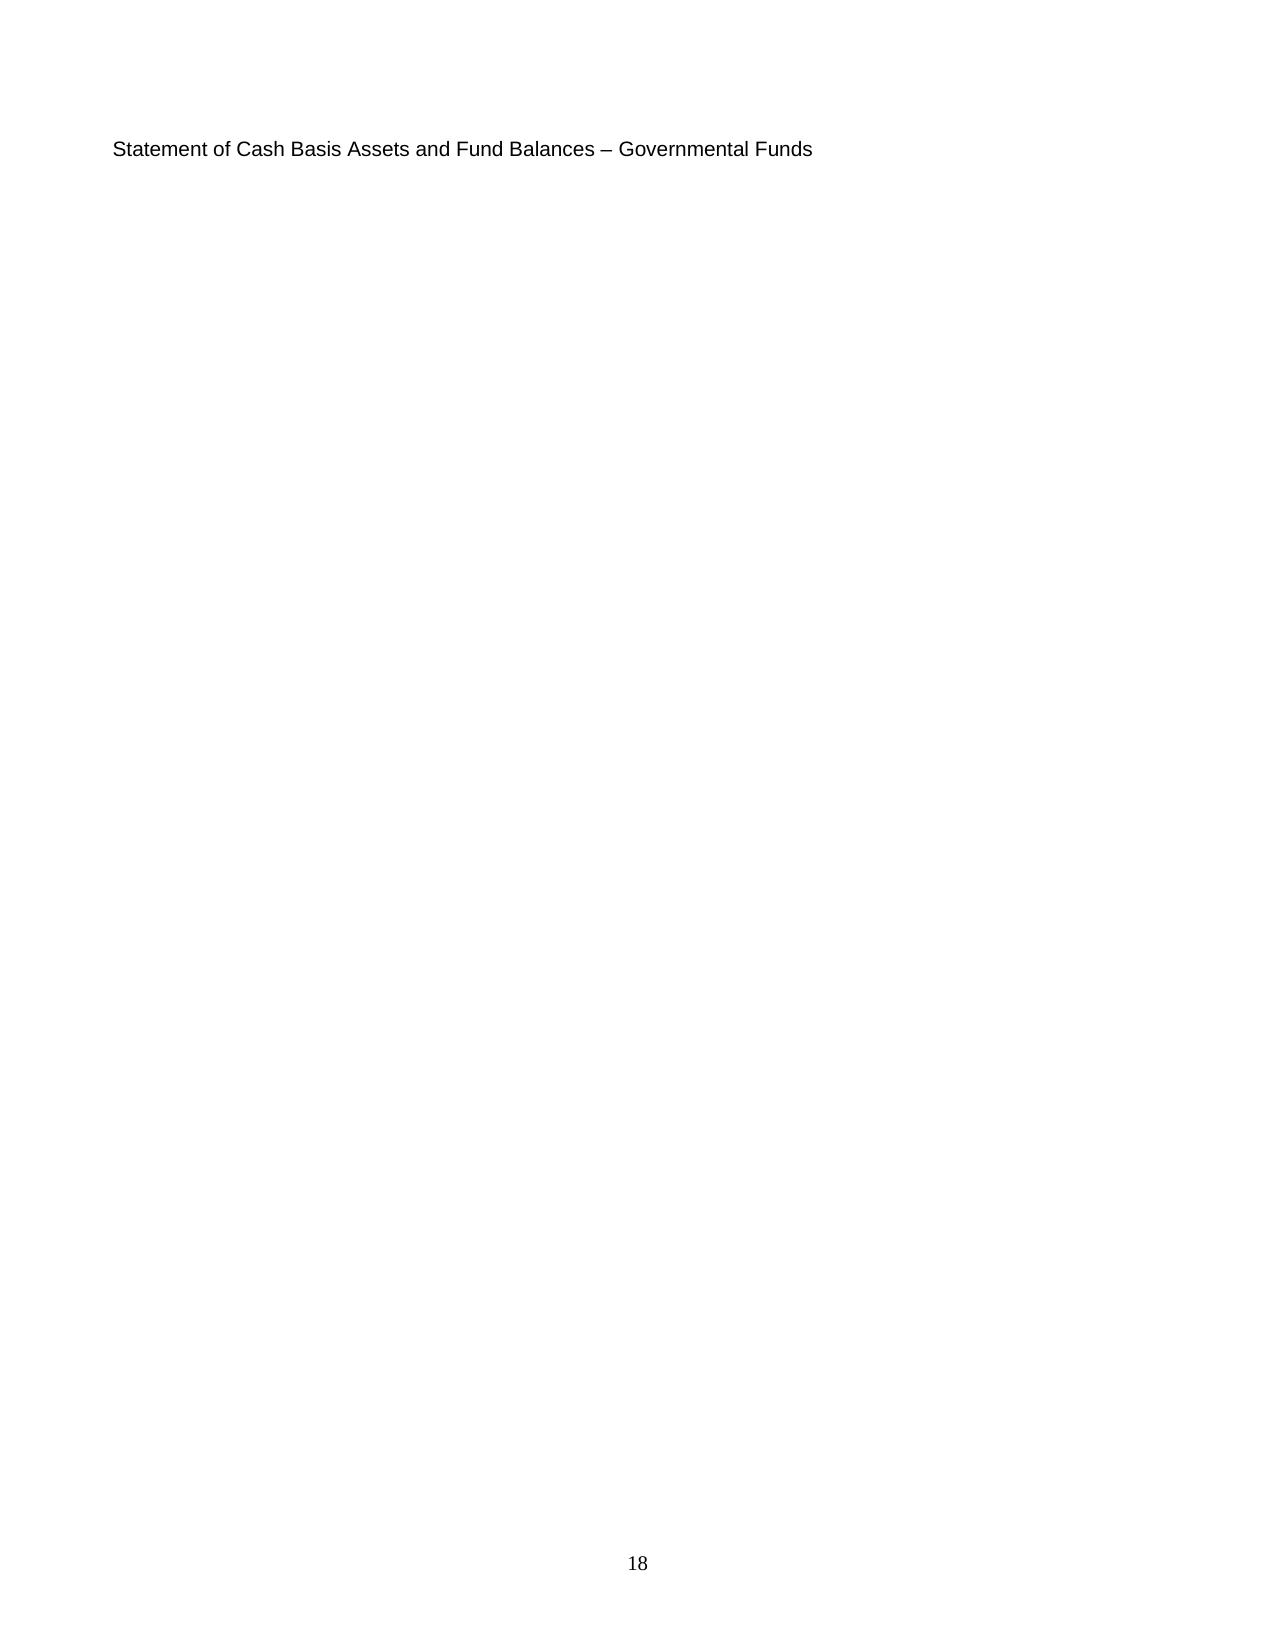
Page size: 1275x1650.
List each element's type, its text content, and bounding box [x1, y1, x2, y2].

subtitle Statement of Cash Basis Assets and Fund Balances – Governmental Funds [112, 136, 1162, 160]
